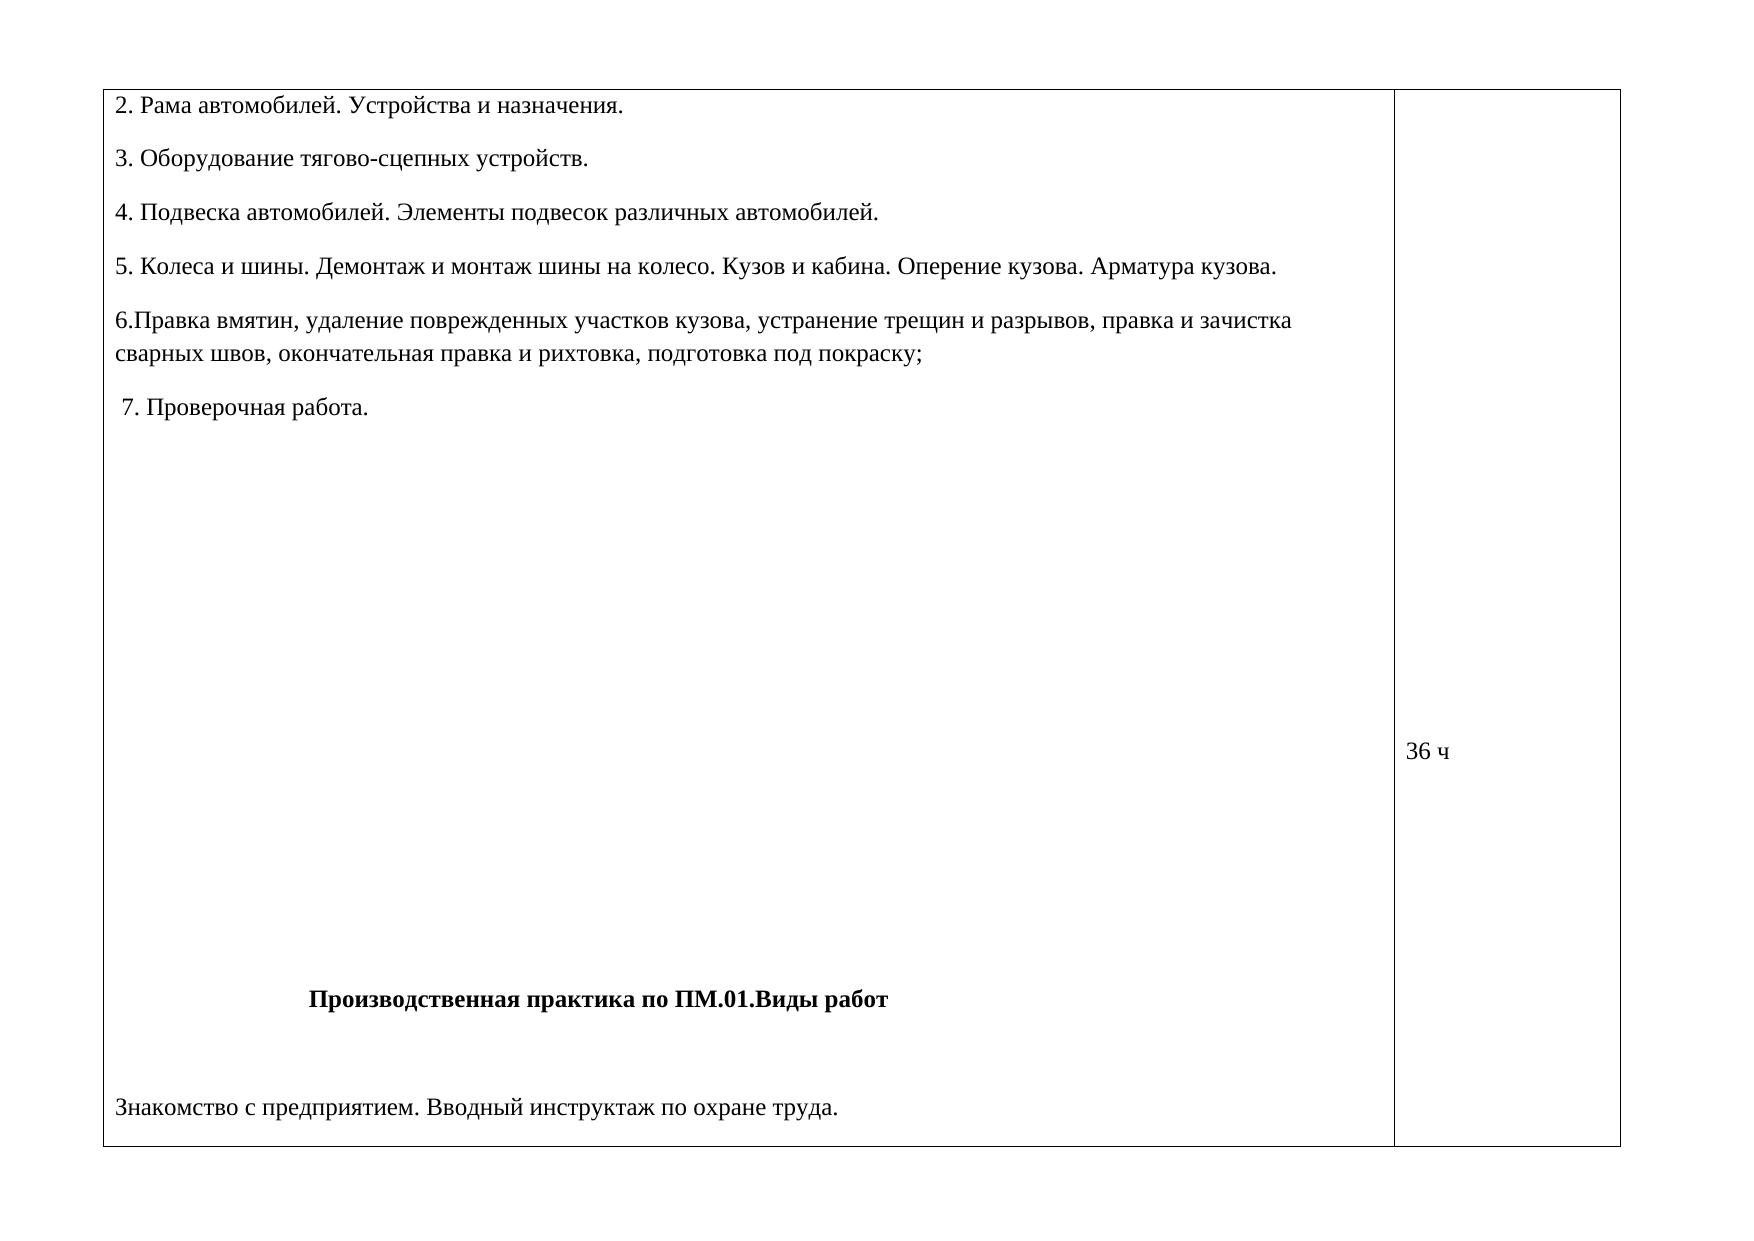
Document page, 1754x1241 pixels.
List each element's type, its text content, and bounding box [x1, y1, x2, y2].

table_cell 2 36 36 ч 144ч. [1395, 90, 1620, 1146]
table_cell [104, 90, 1394, 1146]
